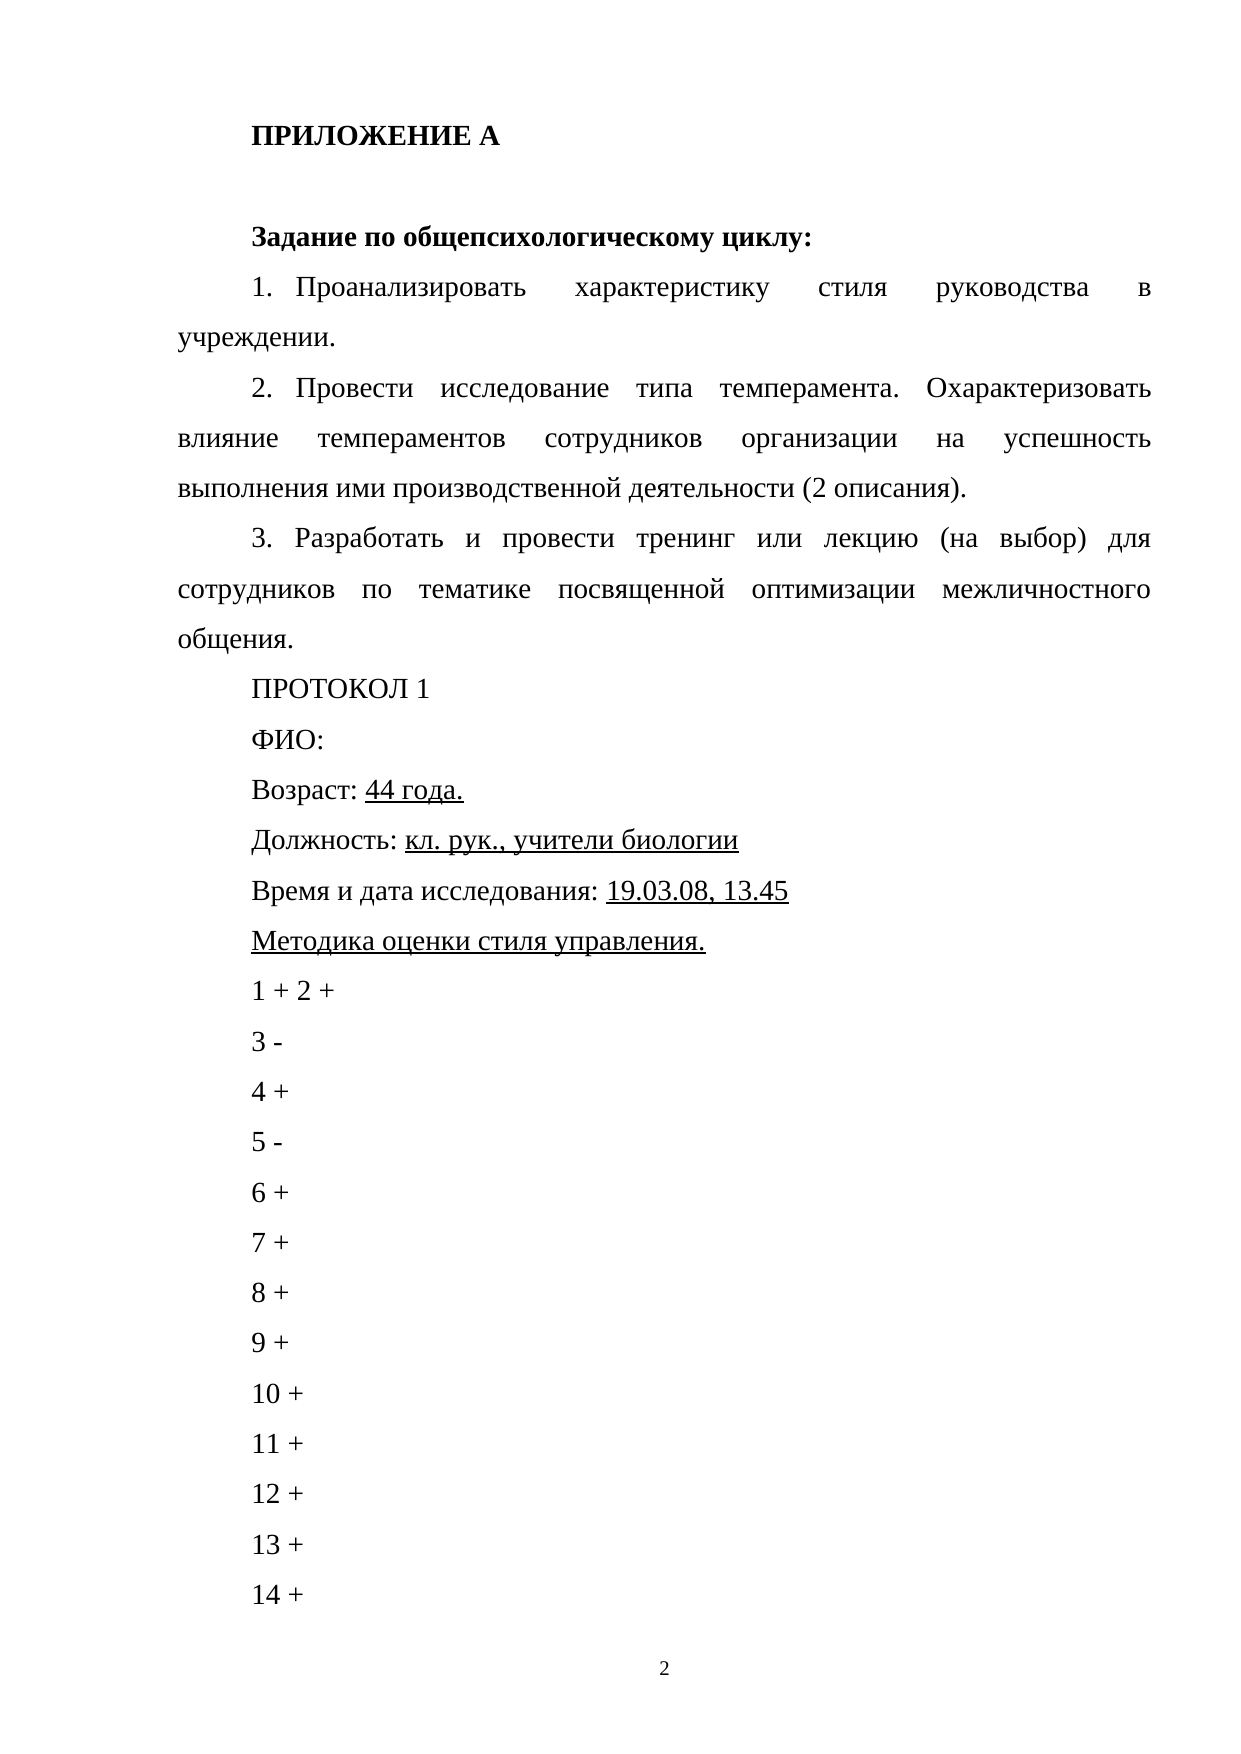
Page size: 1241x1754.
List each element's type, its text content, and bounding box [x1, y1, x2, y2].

text 10 + [177, 1376, 1152, 1409]
text Время и дата исследования: 19.03.08, 13.45 [177, 873, 1152, 906]
text ФИО: [177, 722, 1152, 755]
text Возраст: 44 года. [177, 772, 1152, 806]
text Задание по общепсихологическому циклу: [177, 219, 1152, 252]
list Провести исследование типа темперамента. Охарактеризовать влияние темпераментов сотрудников организации на успешность выполнения ими производственной деятельности (2 описания). [177, 370, 1152, 504]
text 9 + [177, 1326, 1152, 1359]
text ПРИЛОЖЕНИЕ А [177, 118, 1152, 152]
text 8 + [177, 1275, 1152, 1309]
text 12 + [177, 1477, 1152, 1510]
text 3. Разработать и провести тренинг или лекцию (на выбор) для сотрудников по тематике посвященной оптимизации межличностного общения. [177, 521, 1152, 655]
text 7 + [177, 1225, 1152, 1258]
list Проанализировать характеристику стиля руководства в учреждении. [177, 269, 1152, 353]
text 11 + [177, 1426, 1152, 1460]
text 6 + [177, 1175, 1152, 1208]
text Методика оценки стиля управления. [177, 923, 1152, 957]
text 1 + 2 + [177, 973, 1152, 1007]
text ПРОТОКОЛ 1 [177, 672, 1152, 705]
text 4 + [177, 1074, 1152, 1108]
text Должность: кл. рук., учители биологии [177, 822, 1152, 856]
text 3 - [177, 1024, 1152, 1057]
text 5 - [177, 1124, 1152, 1158]
text 14 + [177, 1577, 1152, 1611]
text 13 + [177, 1527, 1152, 1560]
